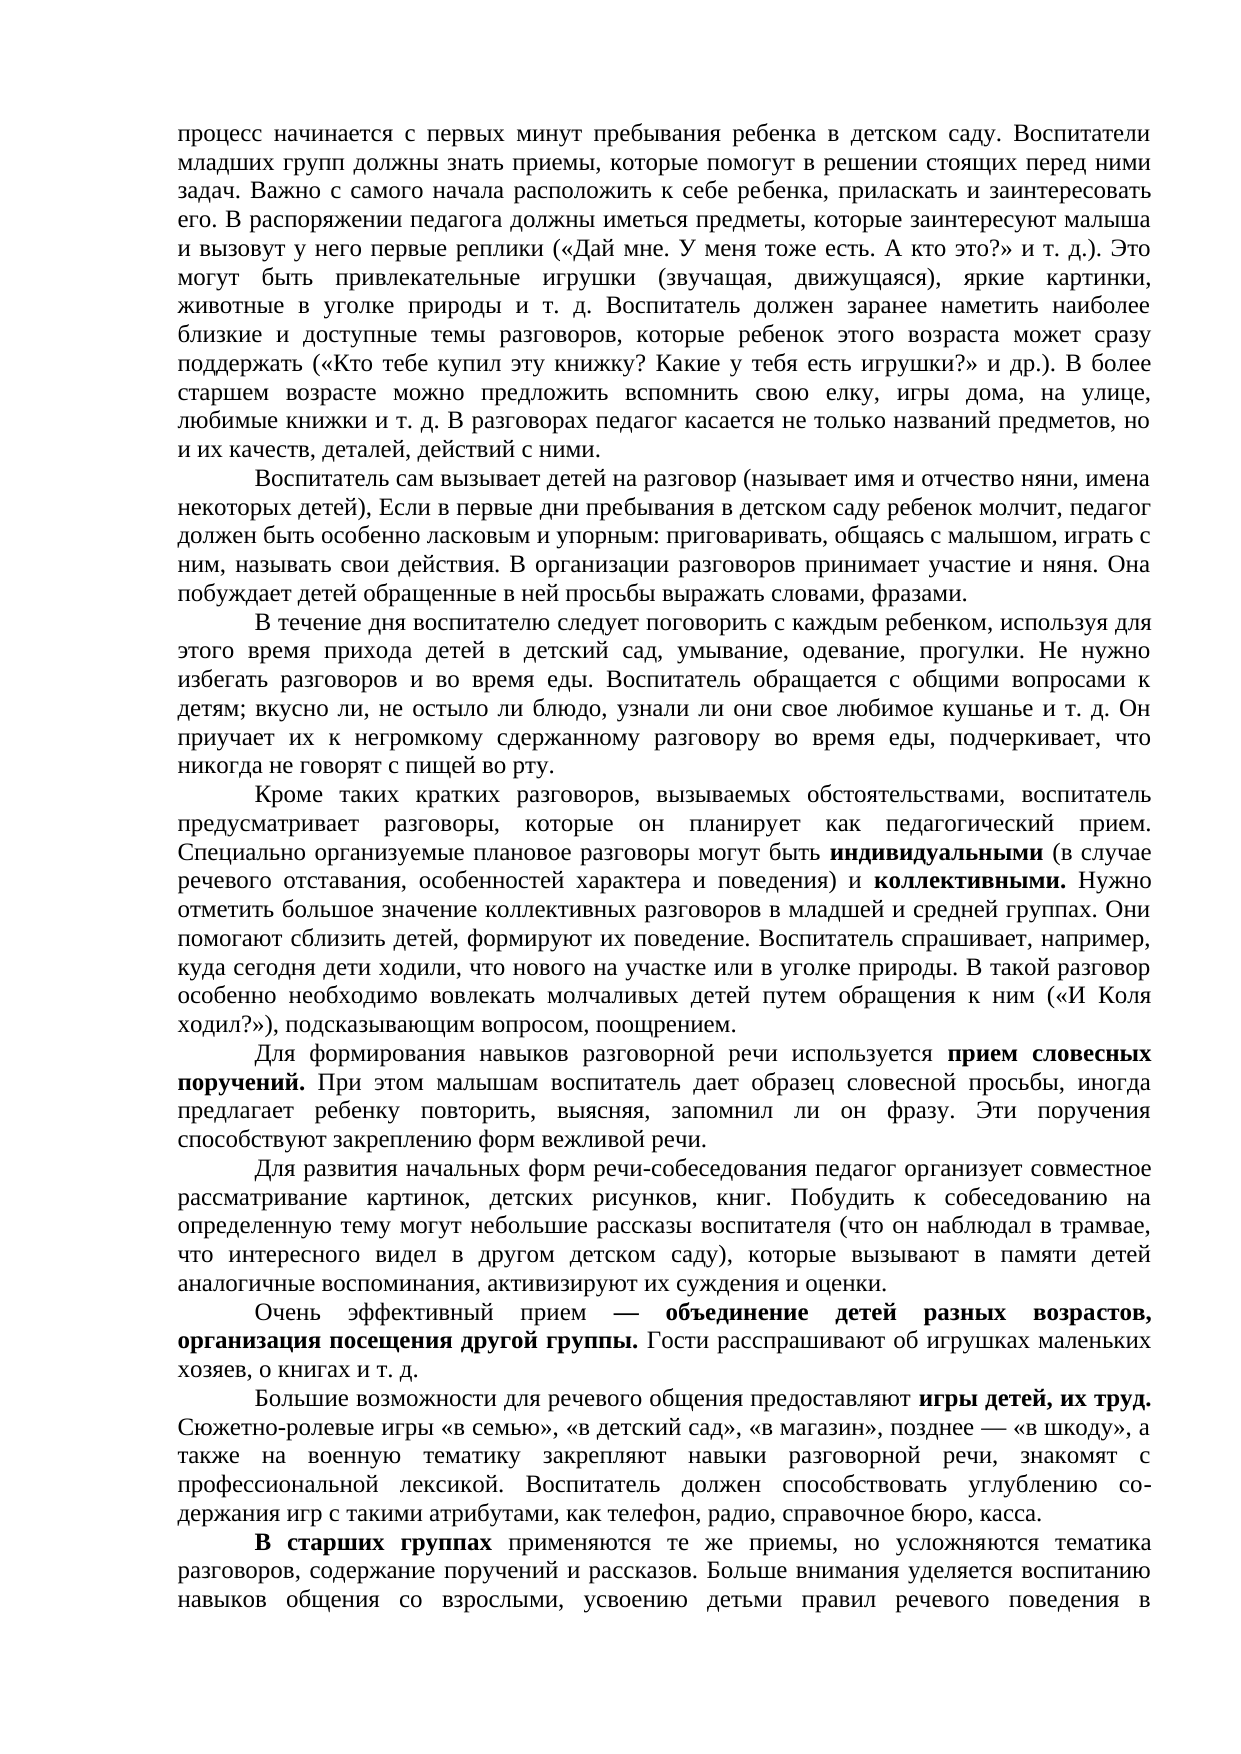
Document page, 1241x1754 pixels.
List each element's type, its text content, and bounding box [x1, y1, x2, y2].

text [177, 1527, 1152, 1613]
text Для развития начальных форм речи-собеседования педагог организует совместное рассматривание картинок, детских рисунков, книг. Побудить к собеседованию на определенную тему могут небольшие рассказы воспитателя (что он наблюдал в трамвае, что интересного видел в другом детском саду), которые вызывают в памяти детей аналогичные воспоминания, активизируют их суждения и оценки. [177, 1153, 1152, 1297]
text Очень эффективный прием — объединение детей разных возрастов, организация посещения другой группы. Гости расспрашивают об игрушках маленьких хозяев, о книгах и т. д. [177, 1297, 1152, 1383]
text Воспитатель сам вызывает детей на разговор (называет имя и отчество няни, имена некоторых детей), Если в первые дни пребывания в детском саду ребенок молчит, педагог должен быть особенно ласковым и упорным: приговаривать, общаясь с малышом, играть с ним, называть свои действия. В организации разговоров принимает участие и няня. Она побуждает детей обращенные в ней просьбы выражать словами, фразами. [177, 463, 1152, 607]
text Для формирования навыков разговорной речи используется прием словесных поручений. При этом малышам воспитатель дает образец словесной просьбы, иногда предлагает ребенку повторить, выясняя, запомнил ли он фразу. Эти поручения способствуют закреплению форм вежливой речи. [177, 1038, 1152, 1153]
text В течение дня воспитателю следует поговорить с каждым ребенком, используя для этого время прихода детей в детский сад, умывание, одевание, прогулки. Не нужно избегать разговоров и во время еды. Воспитатель обращается с общими вопросами к детям; вкусно ли, не остыло ли блюдо, узнали ли они свое любимое кушанье и т. д. Он приучает их к негромкому сдержанному разговору во время еды, подчеркивает, что никогда не говорят с пищей во рту. [177, 607, 1152, 779]
text Большие возможности для речевого общения предоставляют игры детей, их труд. Сюжетно-ролевые игры «в семью», «в детский сад», «в магазин», позднее — «в шкоду», а также на военную тематику закрепляют навыки разговорной речи, знакомят с профессиональной лексикой. Воспитатель должен способствовать углублению содержания игр с такими атрибутами, как телефон, радио, справочное бюро, касса. [177, 1383, 1152, 1527]
text Кроме таких кратких разговоров, вызываемых обстоятельствами, воспитатель предусматривает разговоры, которые он планирует как педагогический прием. Специально организуемые плановое разговоры могут быть индивидуальными (в случае речевого отставания, особенностей характера и поведения) и коллективными. Нужно отметить большое значение коллективных разговоров в младшей и средней группах. Они помогают сблизить детей, формируют их поведение. Воспитатель спрашивает, например, куда сегодня дети ходили, что нового на участке или в уголке природы. В такой разговор особенно необходимо вовлекать молчаливых детей путем обращения к ним («И Коля ходил?»), подсказывающим вопросом, поощрением. [177, 779, 1152, 1038]
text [177, 118, 1152, 463]
